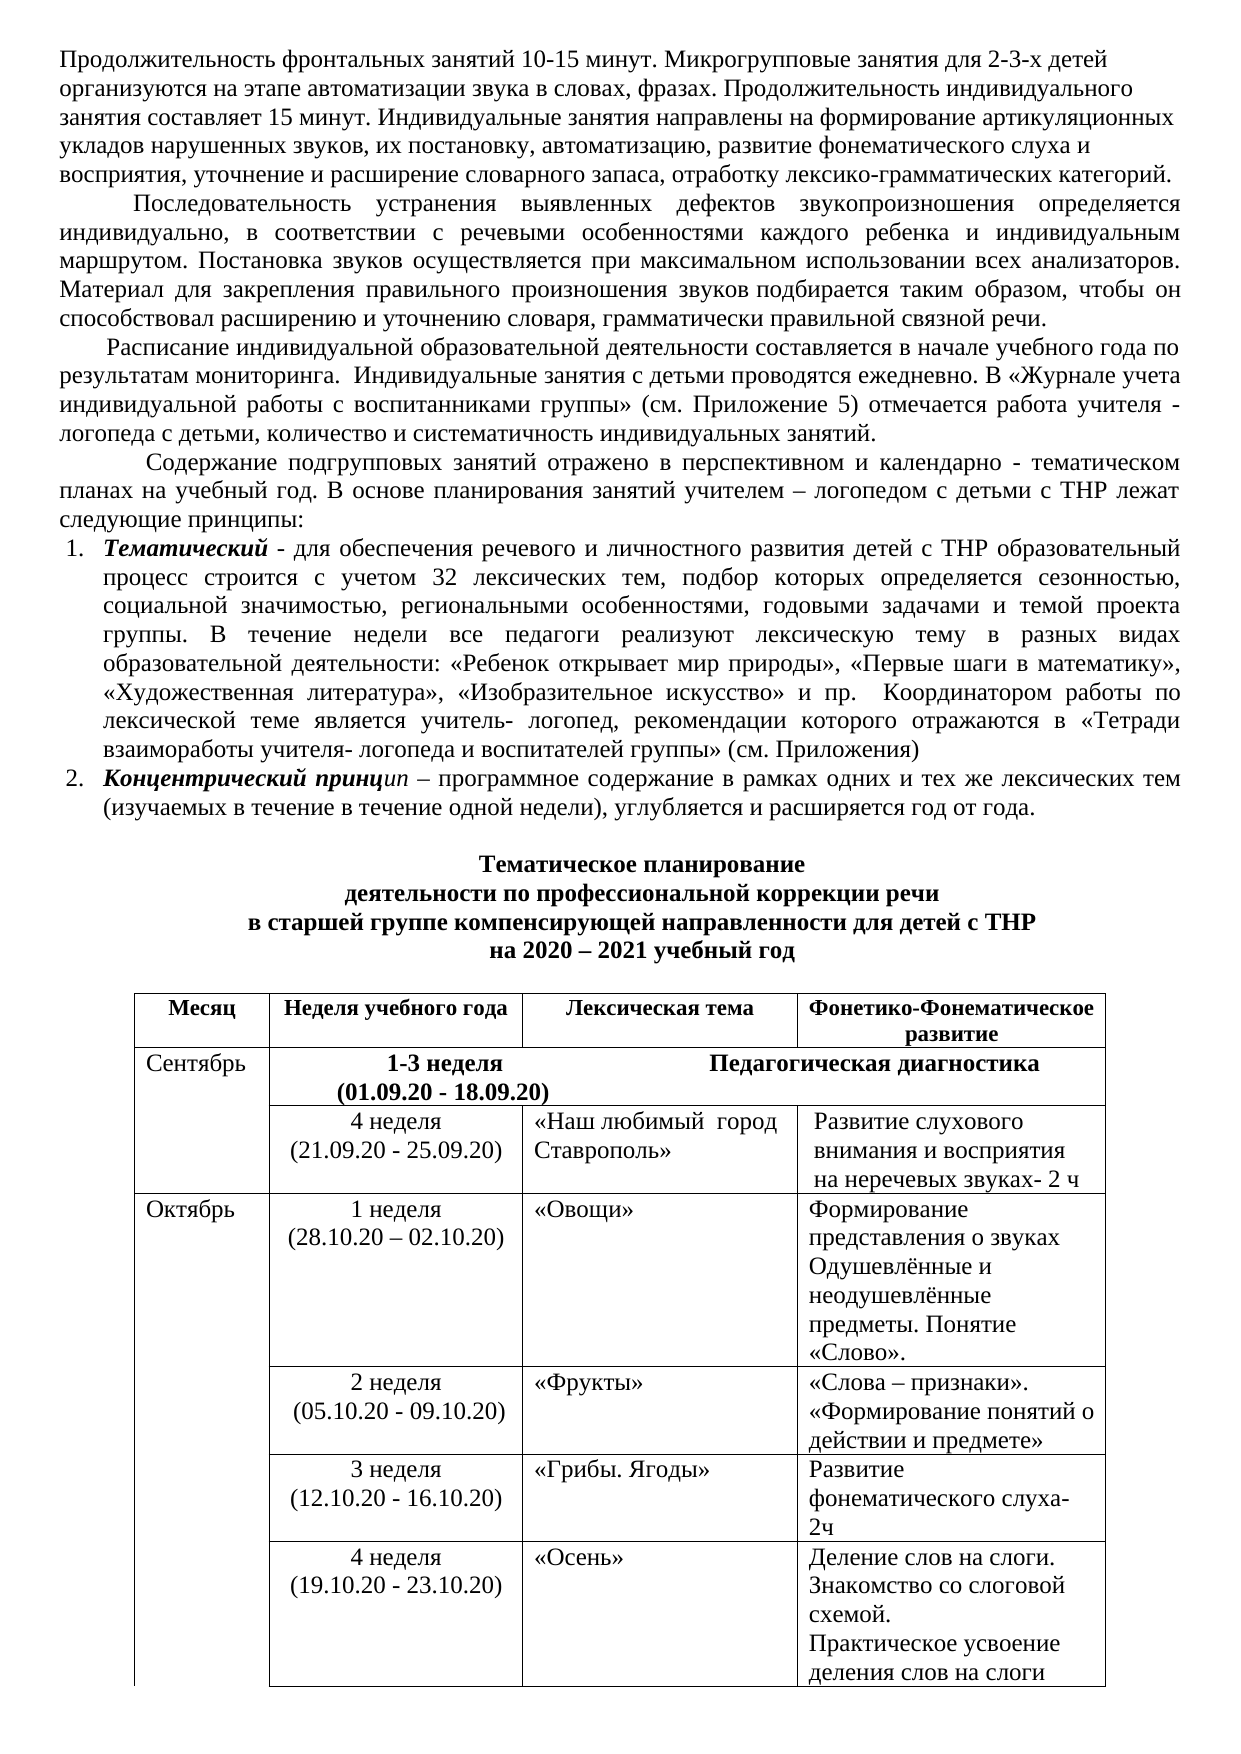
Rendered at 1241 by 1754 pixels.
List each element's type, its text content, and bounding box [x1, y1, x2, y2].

table_cell Октябрь [135, 1194, 269, 1686]
table_cell «Овощи» [523, 1194, 797, 1366]
text Тематическое планирование [103, 849, 1181, 878]
table_cell Развитие фонематического слуха- 2ч [798, 1455, 1105, 1541]
table_cell Формирование представления о звуках Одушевлённые и неодушевлённые предметы. Понятие «Слово». [798, 1194, 1105, 1366]
table_cell 2 неделя (05.10.20 - 09.10.20) [270, 1367, 522, 1453]
text Расписание индивидуальной образовательной деятельности составляется в начале учебного года по результатам мониторинга. Индивидуальные занятия с детьми проводятся ежедневно. В «Журнале учета индивидуальной работы с воспитанниками группы» (см. Приложение 5) отмечается работа учителя - логопеда с детьми, количество и систематичность индивидуальных занятий. [59, 332, 1181, 447]
text на 2020 – 2021 учебный год [103, 936, 1181, 964]
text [59, 44, 1196, 188]
table_cell «Слова – признаки». «Формирование понятий о действии и предмете» [798, 1367, 1105, 1453]
table_header Месяц [135, 994, 269, 1047]
table_cell 4 неделя (19.10.20 - 23.10.20) [270, 1542, 522, 1686]
text Содержание подгрупповых занятий отражено в перспективном и календарно - тематическом планах на учебный год. В основе планирования занятий учителем – логопедом с детьми с ТНР лежат следующие принципы: [59, 447, 1181, 533]
text в старшей группе компенсирующей направленности для детей с ТНР [103, 907, 1181, 936]
table_cell «Грибы. Ягоды» [523, 1455, 797, 1541]
table_cell «Осень» [523, 1542, 797, 1686]
table_cell 4 неделя (21.09.20 - 25.09.20) [270, 1106, 522, 1193]
table_cell 3 неделя (12.10.20 - 16.10.20) [270, 1455, 522, 1541]
table_cell «Фрукты» [523, 1367, 797, 1453]
table_cell «Наш любимый город Ставрополь» [523, 1106, 797, 1193]
text деятельности по профессиональной коррекции речи [103, 878, 1181, 907]
table_cell Сентябрь [135, 1048, 269, 1193]
list Концентрический принцип – программное содержание в рамках одних и тех же лексических тем (изучаемых в течение в течение одной недели), углубляется и расширяется год от года. [65, 763, 1181, 821]
table_cell Развитие слухового внимания и восприятия на неречевых звуках- 2 ч [798, 1106, 1105, 1193]
table_cell 1 неделя (28.10.20 – 02.10.20) [270, 1194, 522, 1366]
table_cell 1-3 неделя Педагогическая диагностика (01.09.20 - 18.09.20) [270, 1048, 1105, 1105]
table_header Фонетико-Фонематическое развитие [798, 994, 1105, 1047]
table_cell Деление слов на слоги. Знакомство со слоговой схемой. Практическое усвоение деления слов на слоги [798, 1542, 1105, 1686]
list Тематический - для обеспечения речевого и личностного развития детей с ТНР образовательный процесс строится с учетом 32 лексических тем, подбор которых определяется сезонностью, социальной значимостью, региональными особенностями, годовыми задачами и темой проекта группы. В течение недели все педагоги реализуют лексическую тему в разных видах образовательной деятельности: «Ребенок открывает мир природы», «Первые шаги в математику», «Художественная литература», «Изобразительное искусство» и пр. Координатором работы по лексической теме является учитель- логопед, рекомендации которого отражаются в «Тетради взаимоработы учителя- логопеда и воспитателей группы» (см. Приложения) [65, 533, 1181, 763]
table_header Неделя учебного года [270, 994, 522, 1047]
table_header Лексическая тема [523, 994, 797, 1047]
text Последовательность устранения выявленных дефектов звукопроизношения определяется индивидуально, в соответствии с речевыми особенностями каждого ребенка и индивидуальным маршрутом. Постановка звуков осуществляется при максимальном использовании всех анализаторов. Материал для закрепления правильного произношения звуков подбирается таким образом, чтобы он способствовал расширению и уточнению словаря, грамматически правильной связной речи. [59, 188, 1181, 332]
